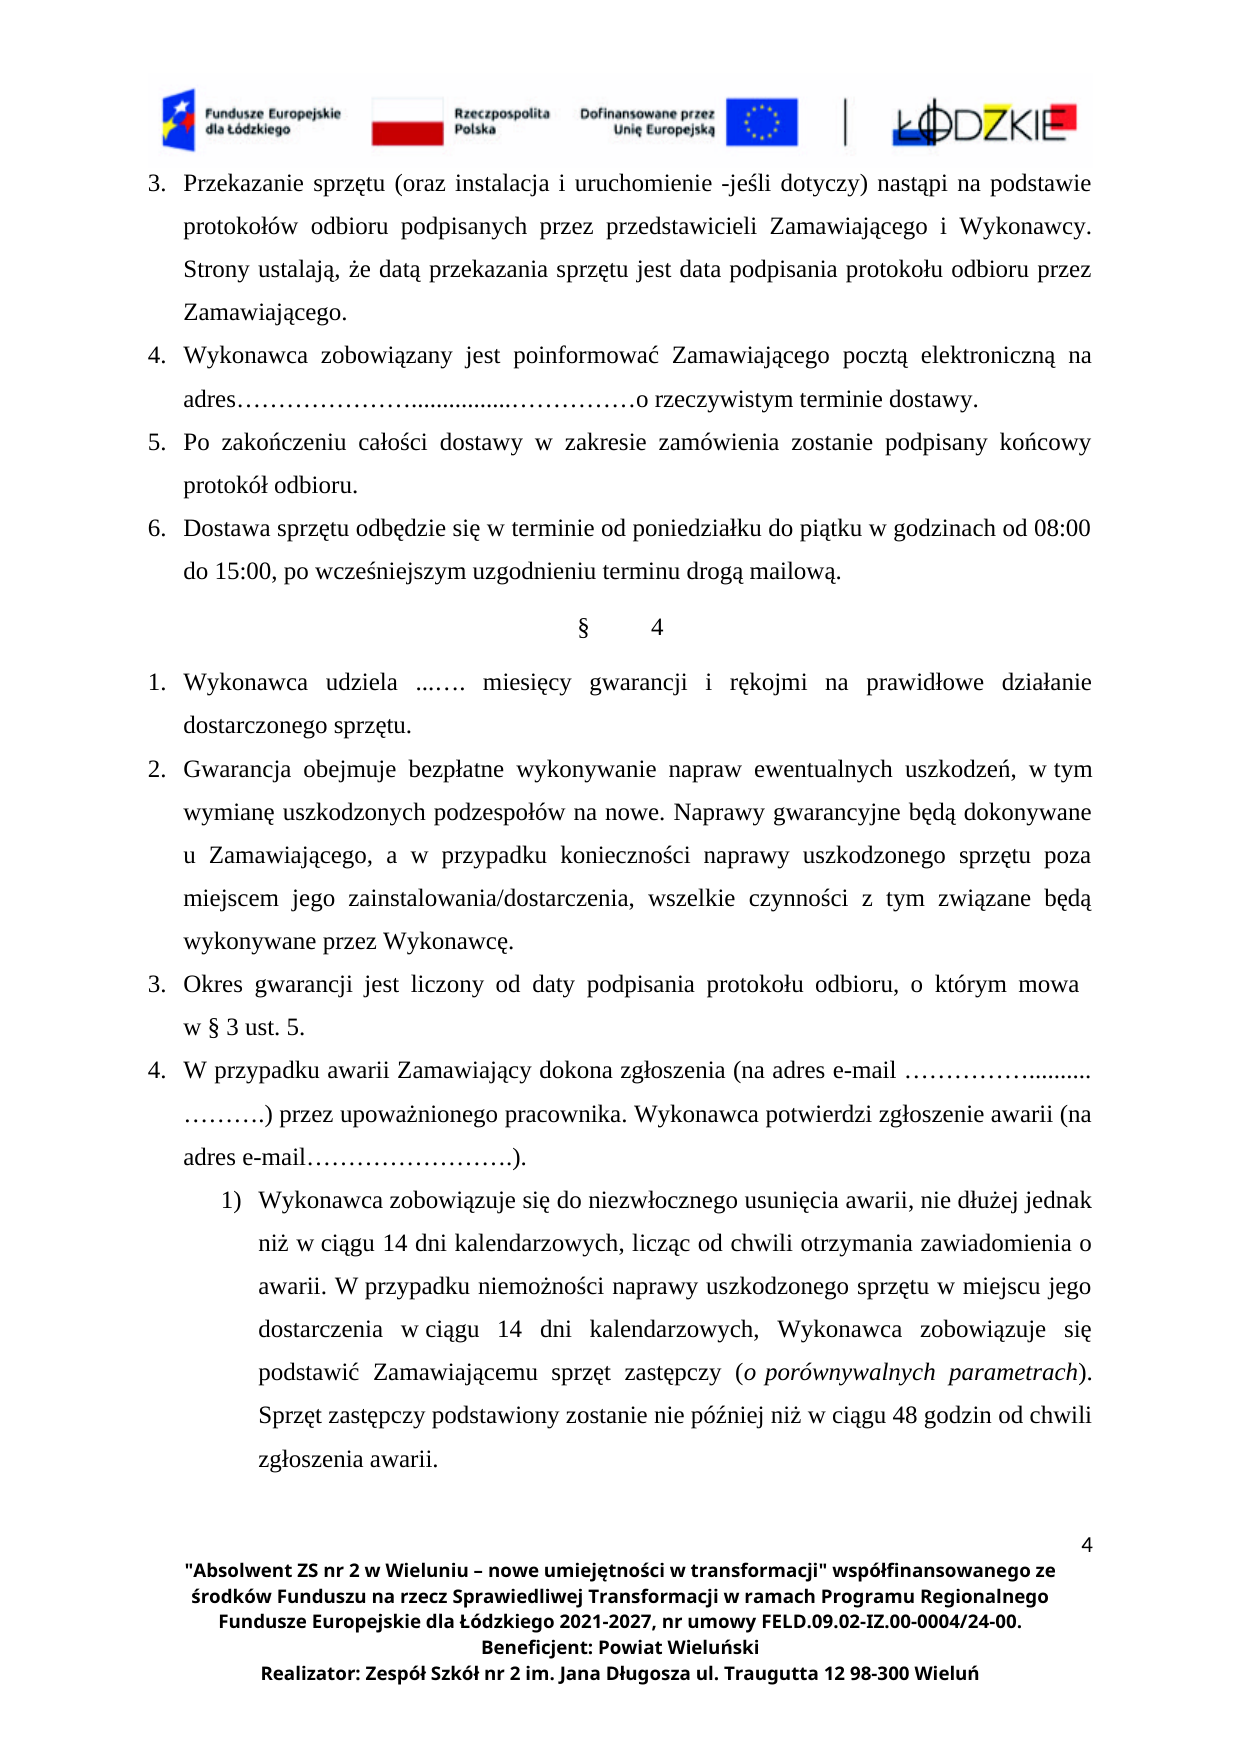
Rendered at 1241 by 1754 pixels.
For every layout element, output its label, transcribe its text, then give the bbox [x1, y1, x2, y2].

list Przekazanie sprzętu (oraz instalacja i uruchomienie -jeśli dotyczy) nastąpi na podstawie protokołów odbioru podpisanych przez przedstawicieli Zamawiającego i Wykonawcy. Strony ustalają, że datą przekazania sprzętu jest data podpisania protokołu odbioru przez Zamawiającego. [148, 168, 1092, 326]
picture [147, 73, 1093, 168]
list Okres gwarancji jest liczony od daty podpisania protokołu odbioru, o którym mowa w § 3 ust. 5. [148, 969, 1092, 1041]
list Wykonawca zobowiązany jest poinformować Zamawiającego pocztą elektroniczną na adres…………………................……………o rzeczywistym terminie dostawy. [148, 341, 1092, 412]
list Wykonawca udziela ...…. miesięcy gwarancji i rękojmi na prawidłowe działanie dostarczonego sprzętu. [148, 667, 1092, 739]
text 4 [148, 612, 1092, 641]
list Wykonawca zobowiązuje się do niezwłocznego usunięcia awarii, nie dłużej jednak niż w ciągu 14 dni kalendarzowych, licząc od chwili otrzymania zawiadomienia o awarii. W przypadku niemożności naprawy uszkodzonego sprzętu w miejscu jego dostarczenia w ciągu 14 dni kalendarzowych, Wykonawca zobowiązuje się podstawić Zamawiającemu sprzęt zastępczy (o porównywalnych parametrach). Sprzęt zastępczy podstawiony zostanie nie później niż w ciągu 48 godzin od chwili zgłoszenia awarii. [221, 1185, 1092, 1472]
list W przypadku awarii Zamawiający dokona zgłoszenia (na adres e-mail ……………..........……….) przez upoważnionego pracownika. Wykonawca potwierdzi zgłoszenie awarii (na adres e-mail…………………….). [148, 1056, 1092, 1171]
list Dostawa sprzętu odbędzie się w terminie od poniedziałku do piątku w godzinach od 08:00 do 15:00, po wcześniejszym uzgodnieniu terminu drogą mailową. [148, 513, 1092, 585]
list Gwarancja obejmuje bezpłatne wykonywanie napraw ewentualnych uszkodzeń, w tym wymianę uszkodzonych podzespołów na nowe. Naprawy gwarancyjne będą dokonywane u Zamawiającego, a w przypadku konieczności naprawy uszkodzonego sprzętu poza miejscem jego zainstalowania/dostarczenia, wszelkie czynności z tym związane będą wykonywane przez Wykonawcę. [148, 754, 1092, 955]
list Po zakończeniu całości dostawy w zakresie zamówienia zostanie podpisany końcowy protokół odbioru. [148, 427, 1092, 499]
